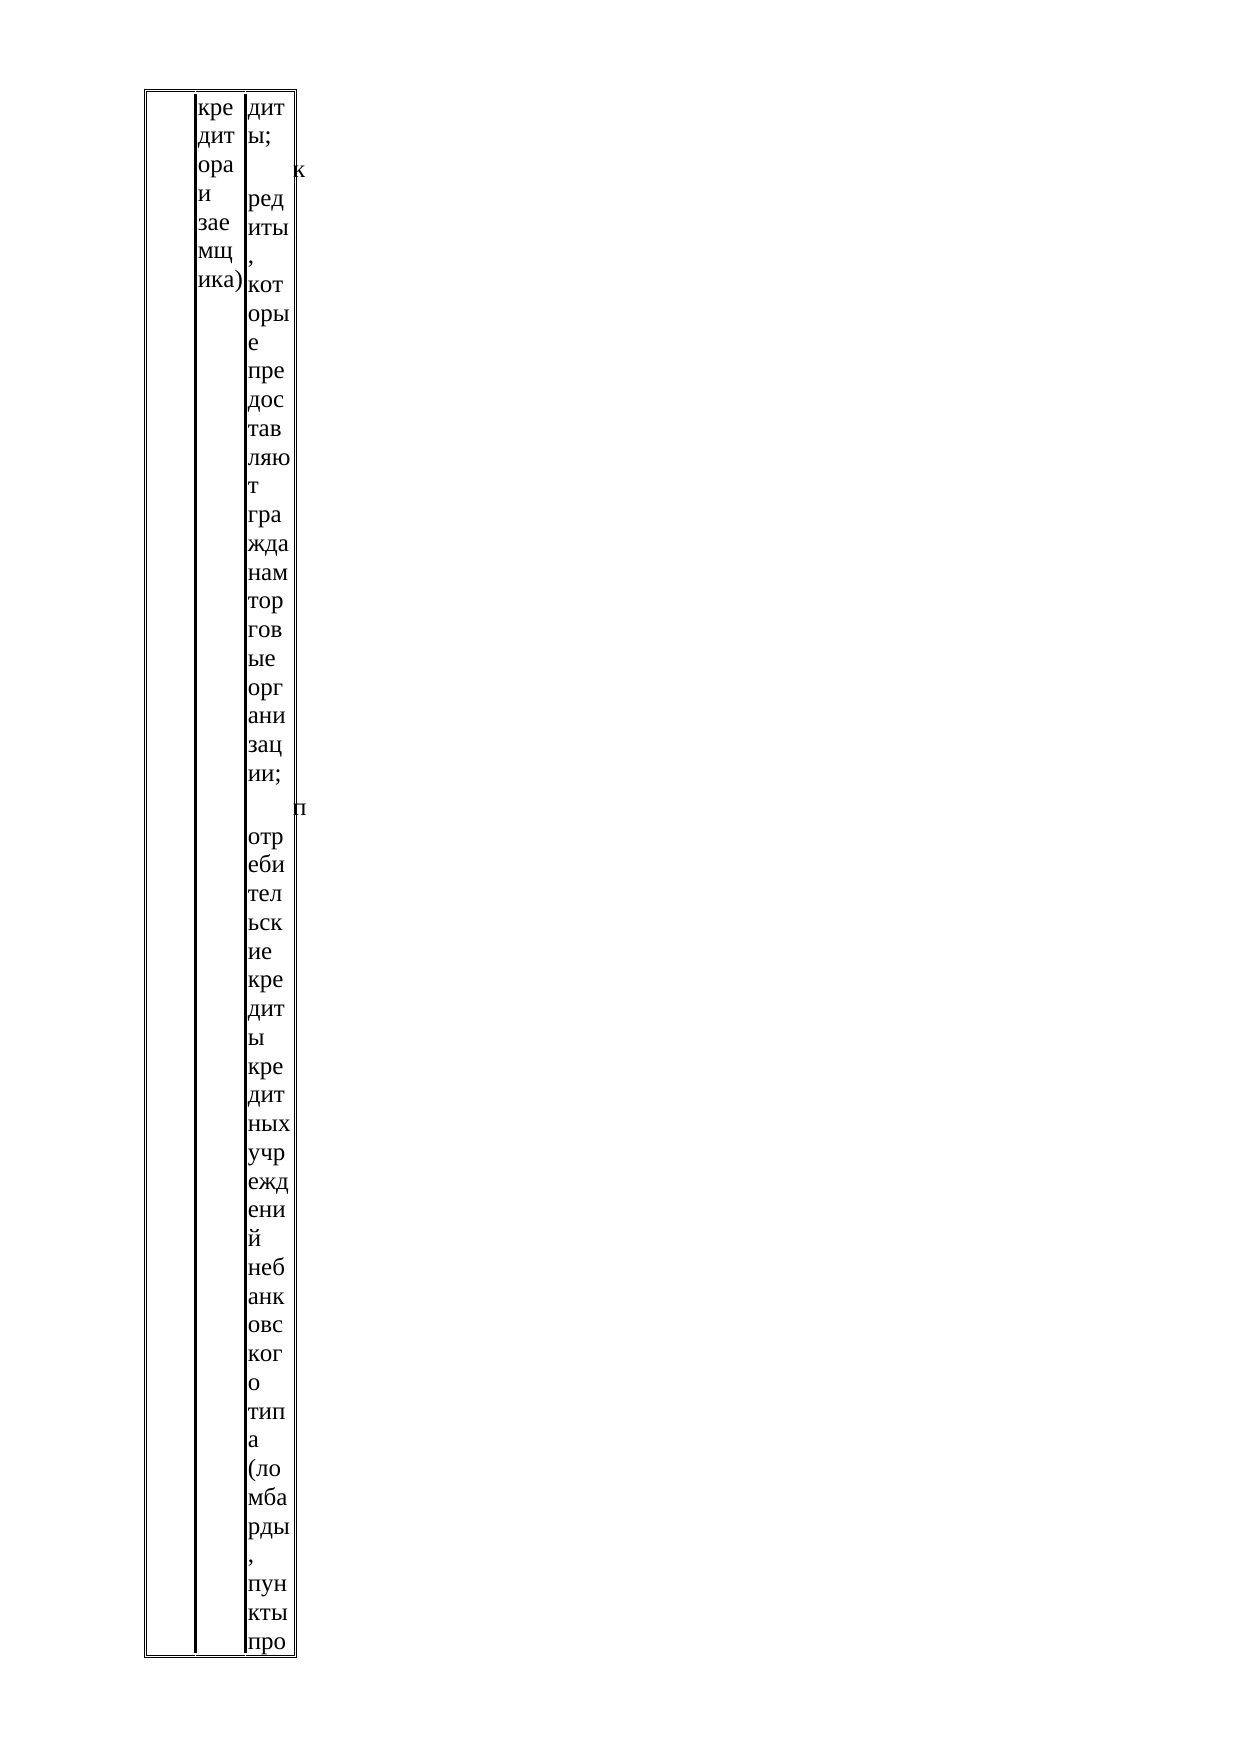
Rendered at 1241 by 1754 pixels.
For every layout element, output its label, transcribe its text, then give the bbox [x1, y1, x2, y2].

table_cell 3. [147, 92, 195, 1654]
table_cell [245, 92, 294, 1654]
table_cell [195, 92, 245, 1654]
